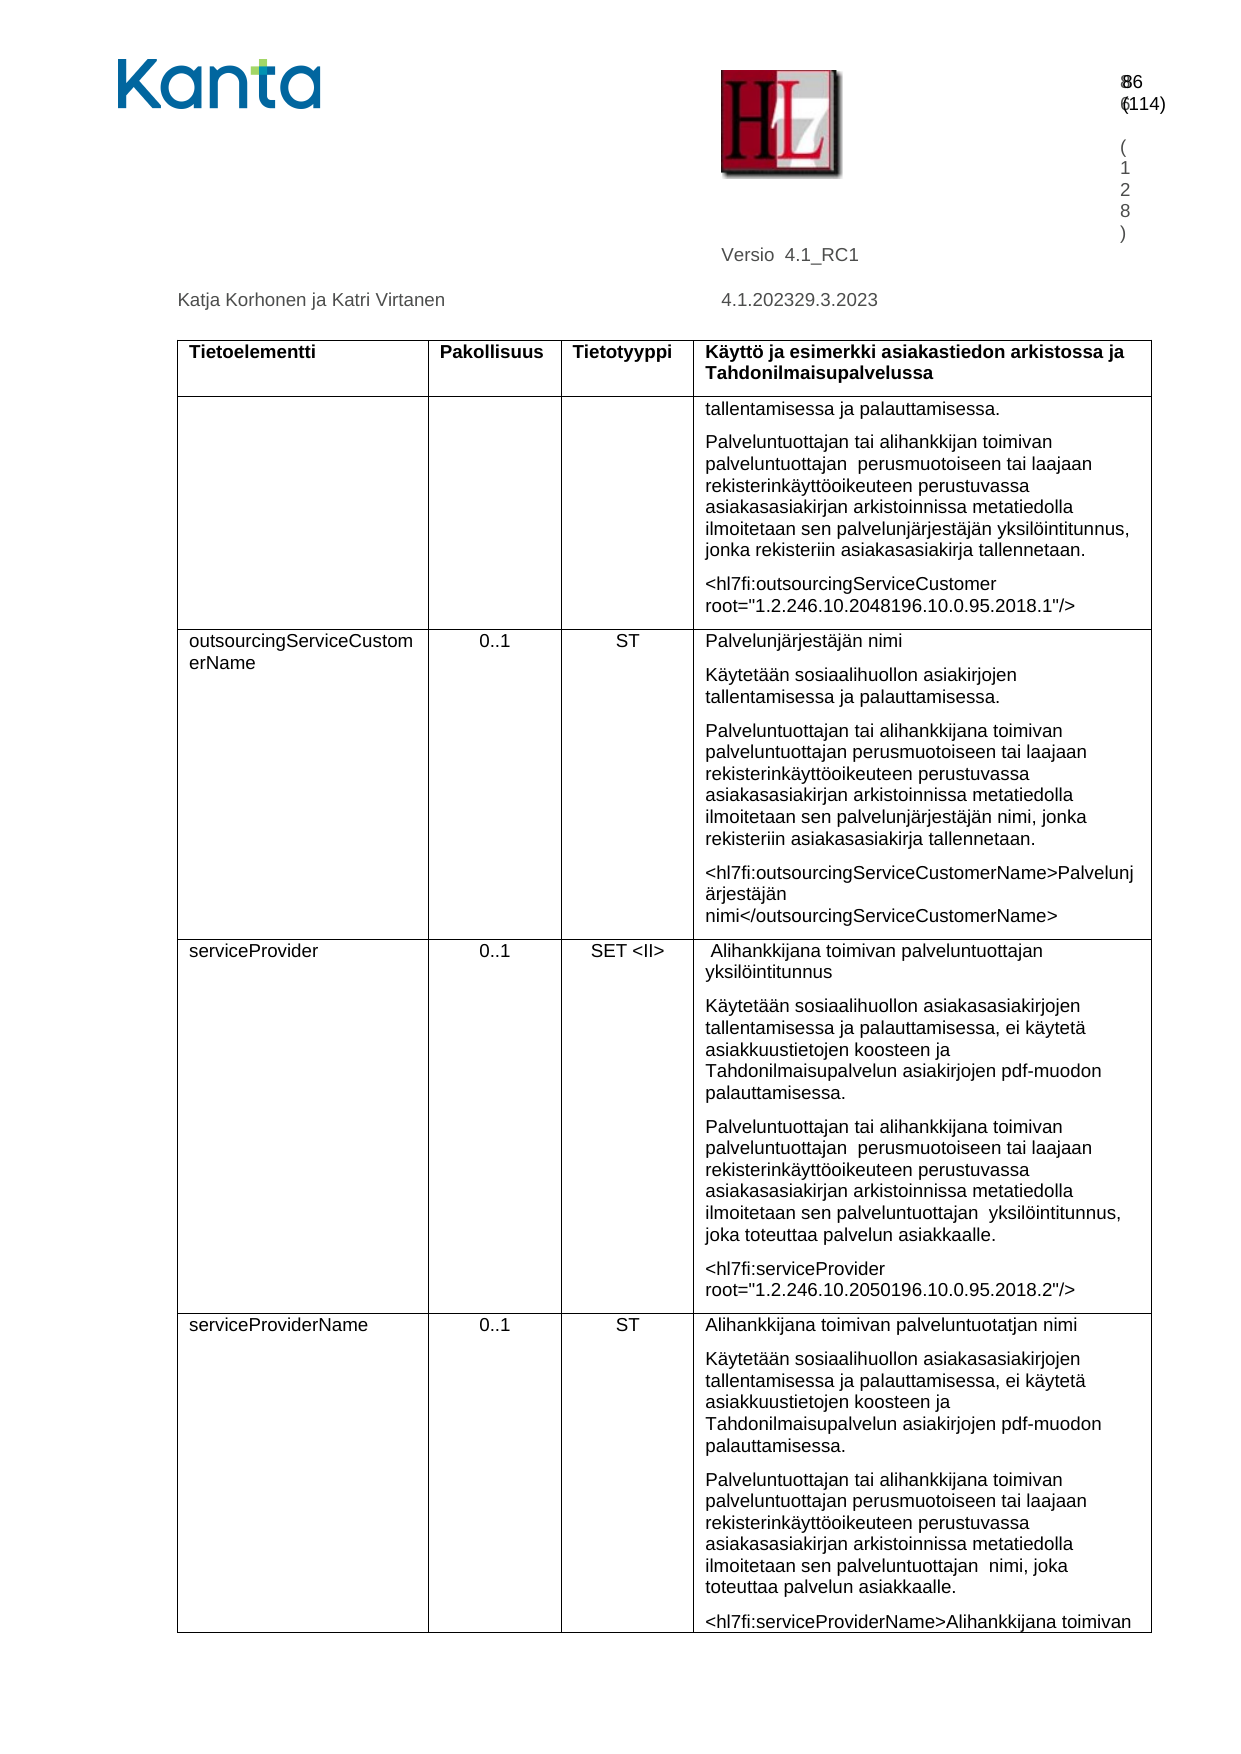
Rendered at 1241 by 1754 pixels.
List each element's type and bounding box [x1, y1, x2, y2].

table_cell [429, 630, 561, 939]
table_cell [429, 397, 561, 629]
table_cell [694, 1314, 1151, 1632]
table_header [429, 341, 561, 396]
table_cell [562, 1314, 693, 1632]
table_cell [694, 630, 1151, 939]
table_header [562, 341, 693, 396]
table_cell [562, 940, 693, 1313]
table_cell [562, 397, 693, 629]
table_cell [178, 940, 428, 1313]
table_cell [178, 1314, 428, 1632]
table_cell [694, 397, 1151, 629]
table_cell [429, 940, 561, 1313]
picture [721, 70, 844, 179]
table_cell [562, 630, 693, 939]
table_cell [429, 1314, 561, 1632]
picture [118, 59, 321, 109]
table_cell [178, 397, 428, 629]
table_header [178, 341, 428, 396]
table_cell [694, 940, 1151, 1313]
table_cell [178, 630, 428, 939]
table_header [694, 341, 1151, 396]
